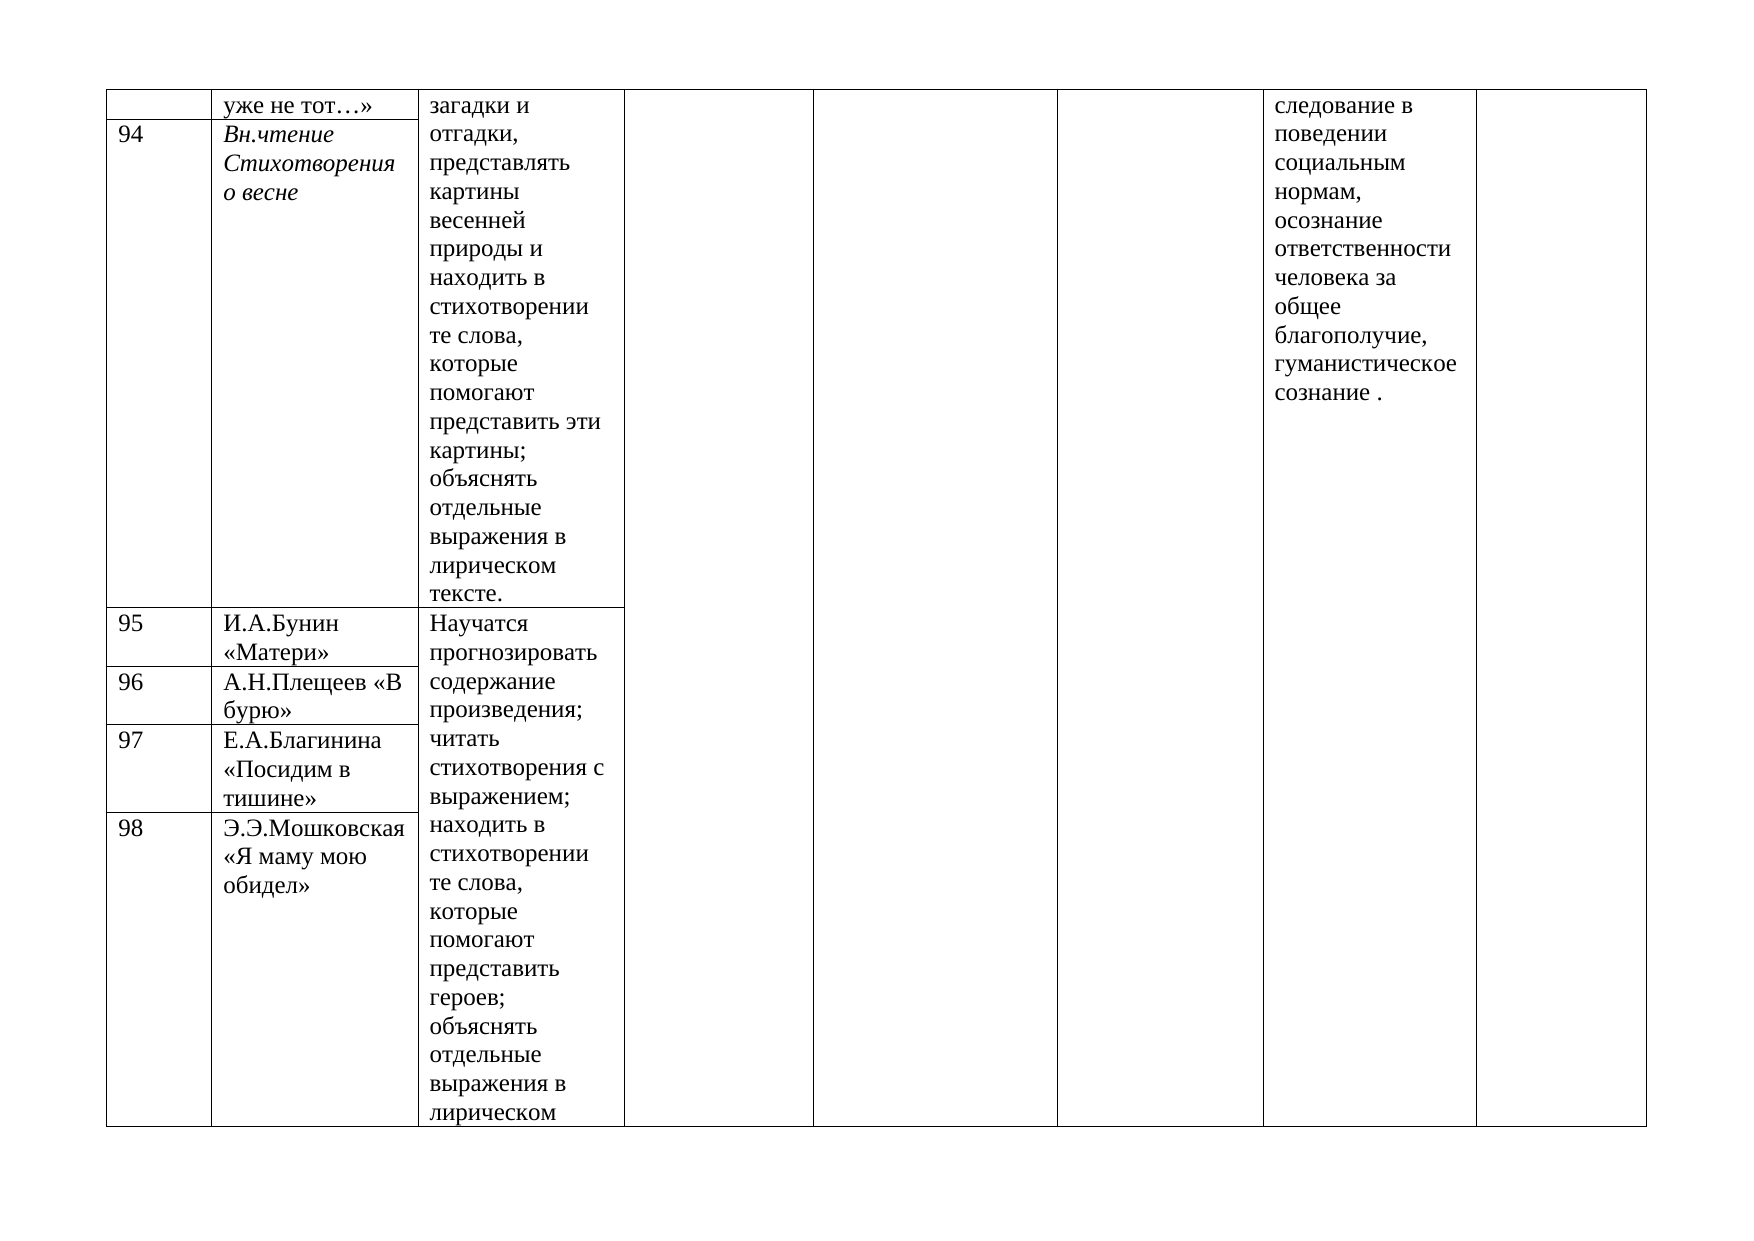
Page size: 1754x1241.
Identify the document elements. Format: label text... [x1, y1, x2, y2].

table_cell 98 [107, 813, 211, 1126]
table_cell Е.А.Благинина «Посидим в тишине» [212, 725, 418, 812]
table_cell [212, 813, 418, 1126]
table_cell И.А.Бунин «Матери» [212, 608, 418, 666]
table_cell 94 [107, 120, 211, 607]
table_cell Научатся прогнозировать содержание произведения; читать стихотворения с выражением; находить в стихотворении те слова, которые помогают представить героев; объяснять отдельные выражения в лирическом тексте; ставить вопросы к стихотворению. [419, 608, 624, 1126]
table_cell 93 [107, 90, 211, 118]
table_cell Вн.чтение Стихотворения о весне [212, 120, 418, 607]
table_cell 96 [107, 667, 211, 724]
table_cell 95 [107, 608, 211, 666]
table_cell 97 [107, 725, 211, 812]
table_cell А.Н.Плещеев «В бурю» [212, 667, 418, 724]
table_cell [212, 90, 418, 118]
